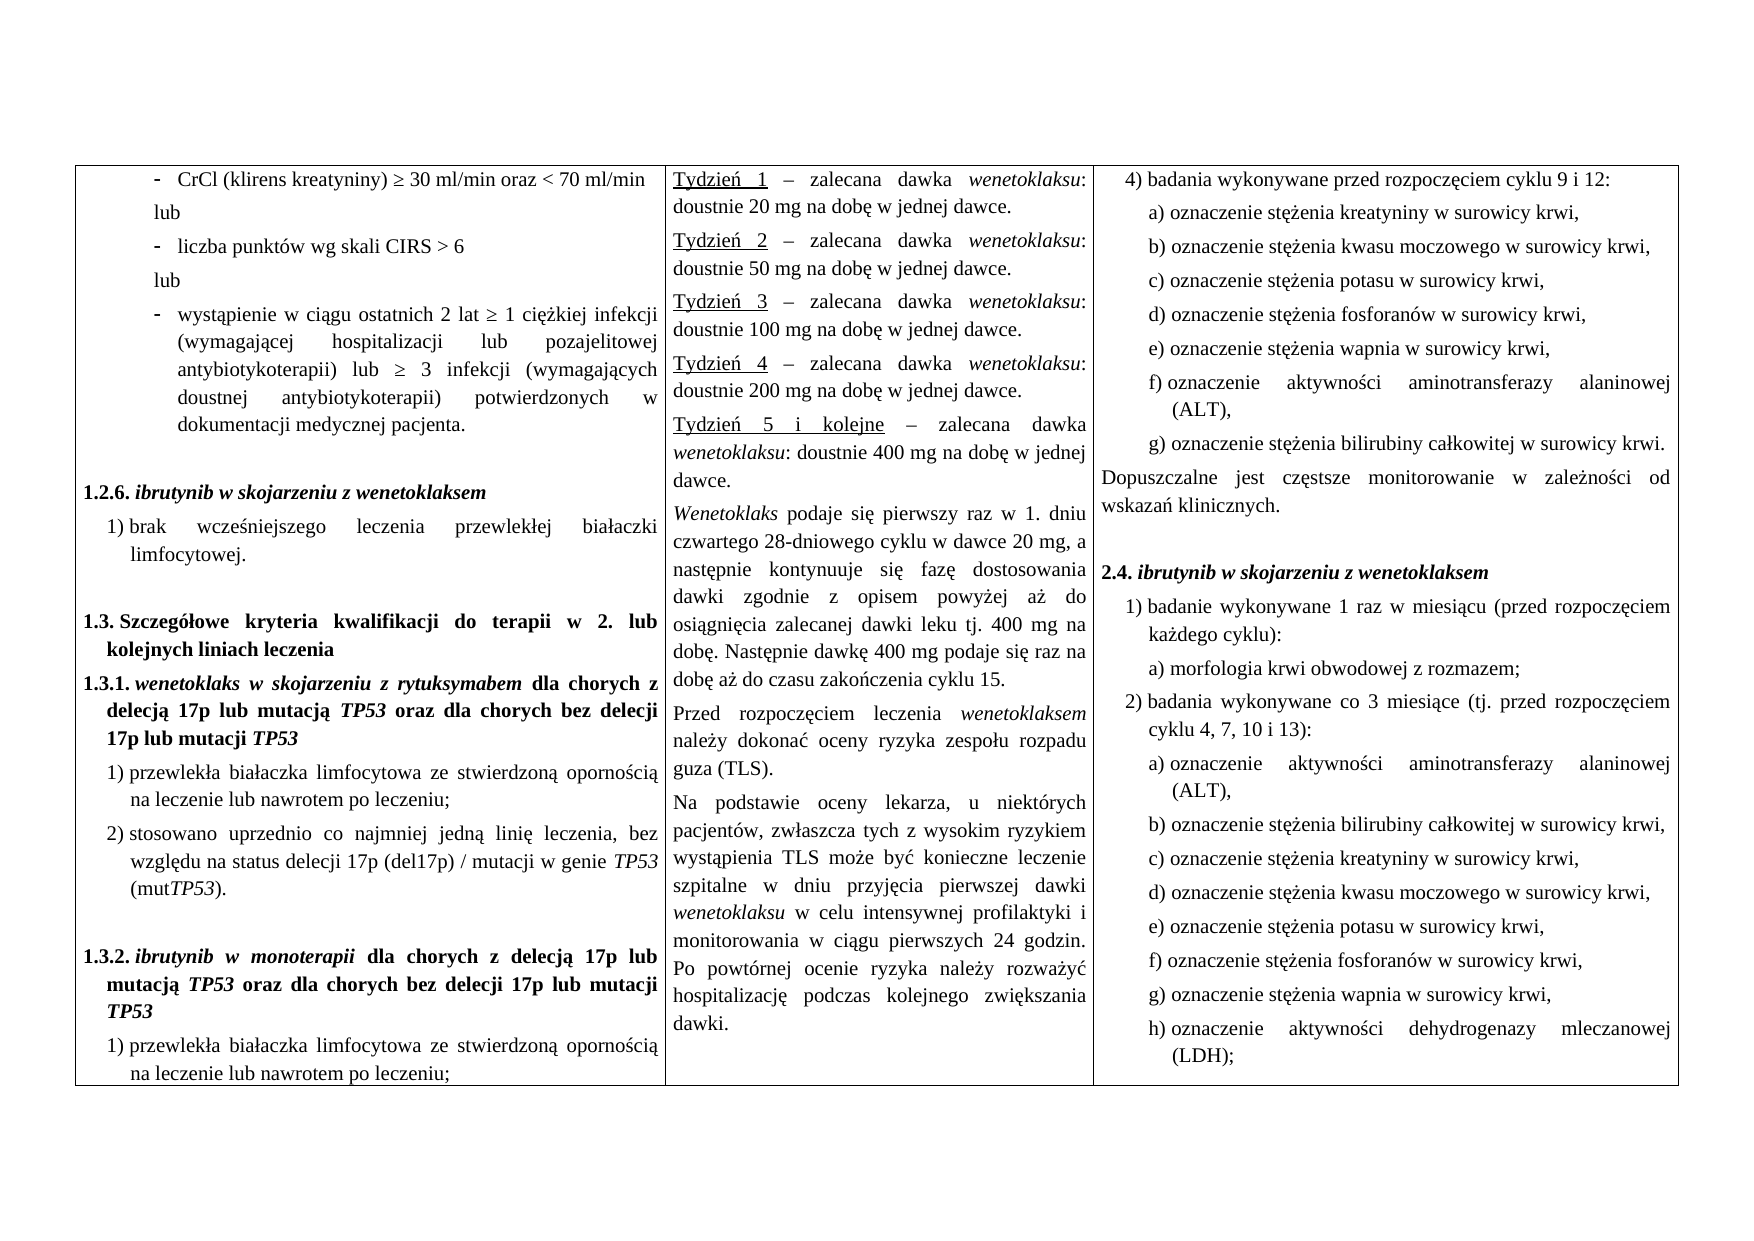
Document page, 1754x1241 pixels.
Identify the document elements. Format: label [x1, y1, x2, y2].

table_cell [1094, 166, 1678, 1085]
table_cell [76, 166, 665, 1085]
table_cell [666, 166, 1093, 1085]
